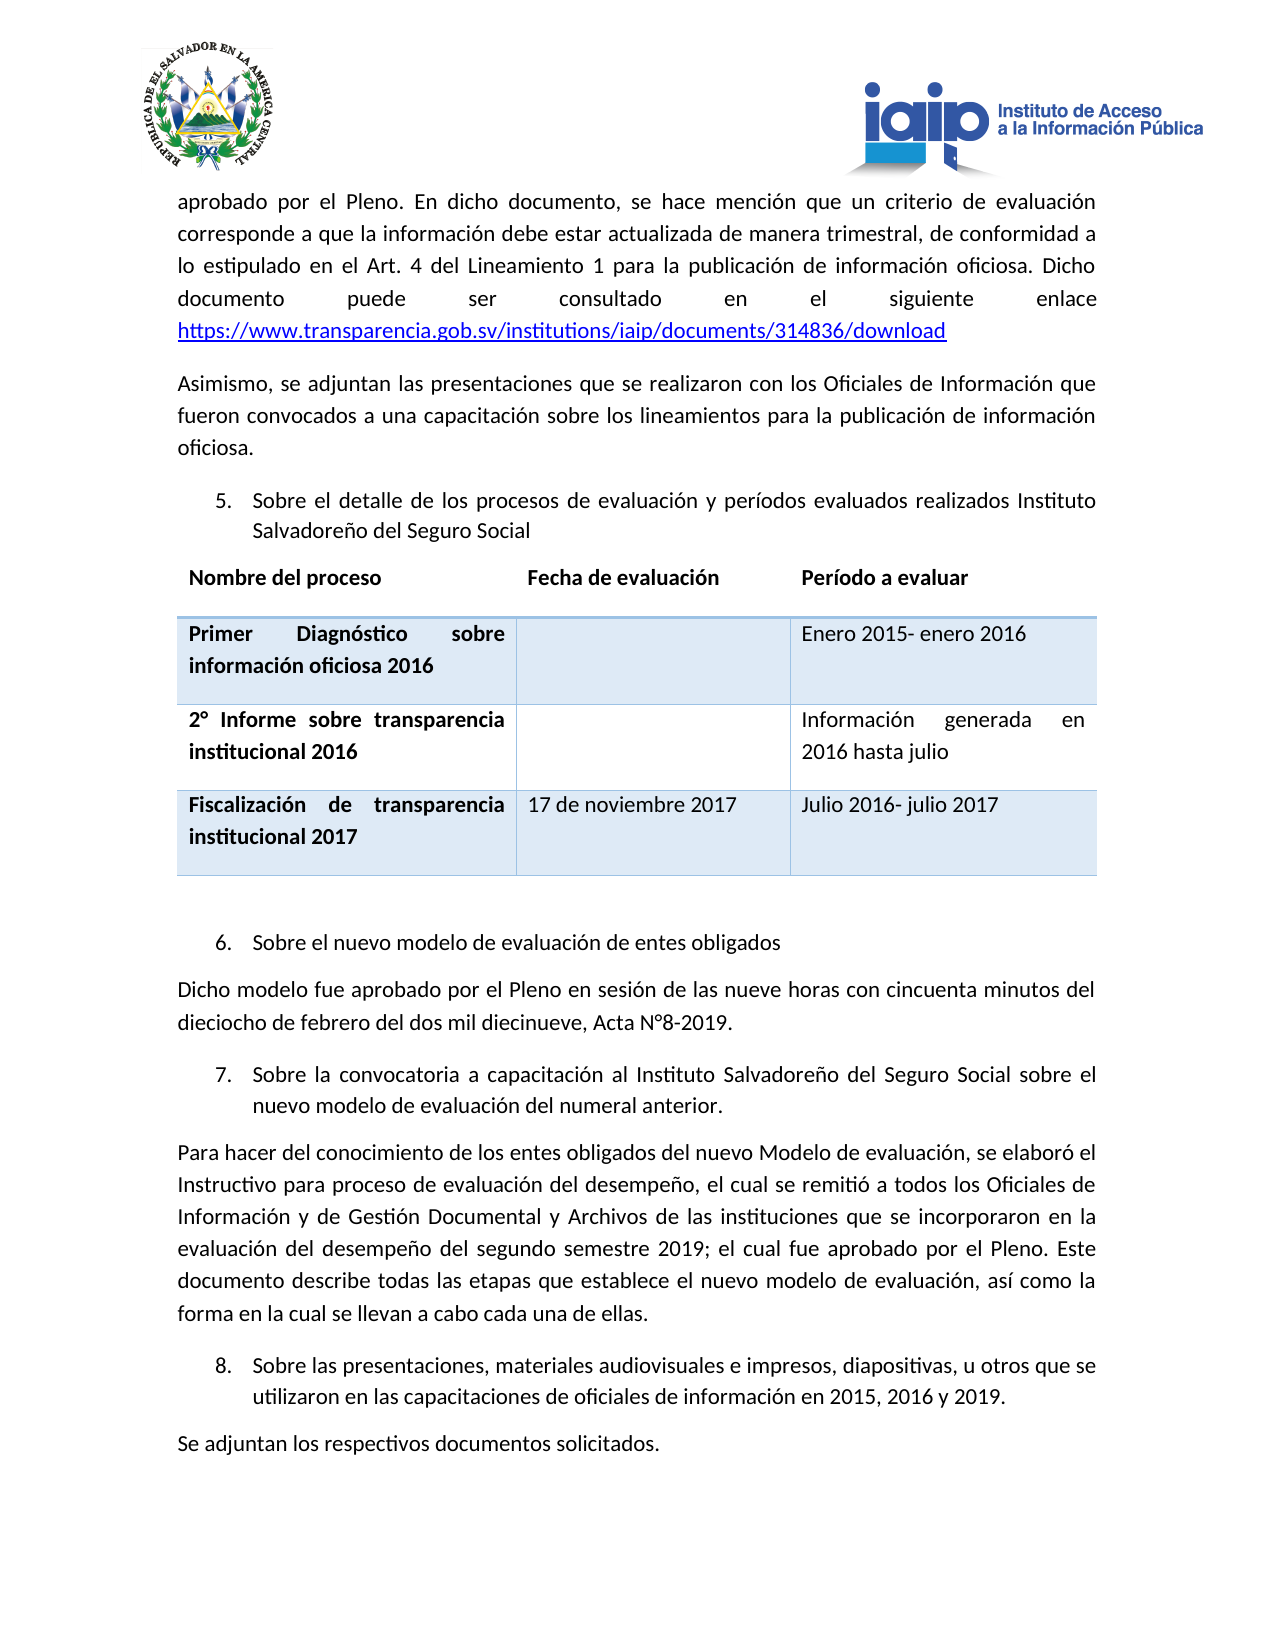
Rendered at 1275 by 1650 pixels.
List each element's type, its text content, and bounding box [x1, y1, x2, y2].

table_cell [517, 705, 790, 789]
table_cell Información generada en 2016 hasta julio [791, 705, 1097, 789]
table_cell 2° Informe sobre transparencia institucional 2016 [177, 705, 516, 789]
table_cell Fiscalización de transparencia institucional 2017 [177, 791, 516, 875]
table_header Fecha de evaluación [516, 564, 790, 616]
table_header Nombre del proceso [177, 564, 516, 616]
list Sobre la convocatoria a capacitación al Instituto Salvadoreño del Seguro Social sobre el nuevo modelo de evaluación del numeral anterior. [215, 1061, 1098, 1119]
picture [141, 38, 274, 174]
table_header Período a evaluar [790, 564, 1097, 616]
table_cell Julio 2016- julio 2017 [791, 791, 1097, 875]
list Sobre las presentaciones, materiales audiovisuales e impresos, diapositivas, u otros que se utilizaron en las capacitaciones de oficiales de información en 2015, 2016 y 2019. [215, 1352, 1098, 1410]
table_cell 17 de noviembre 2017 [517, 791, 790, 875]
picture [836, 75, 1212, 182]
text Dicho modelo fue aprobado por el Pleno en sesión de las nueve horas con cincuenta minutos del dieciocho de febrero del dos mil diecinueve, Acta N°8-2019. [177, 975, 1098, 1036]
table_cell Enero 2015- enero 2016 [791, 619, 1097, 704]
table_cell Primer Diagnóstico sobre información oficiosa 2016 [177, 619, 516, 704]
list Sobre el detalle de los procesos de evaluación y períodos evaluados realizados Instituto Salvadoreño del Seguro Social [215, 486, 1098, 544]
list Sobre el nuevo modelo de evaluación de entes obligados [215, 928, 1098, 957]
table_cell [517, 619, 790, 704]
text Se adjuntan los respectivos documentos solicitados. [177, 1429, 1098, 1457]
text Asimismo, se adjuntan las presentaciones que se realizaron con los Oficiales de Información que fueron convocados a una capacitación sobre los lineamientos para la publicación de información oficiosa. [177, 369, 1098, 461]
text Para hacer del conocimiento de los entes obligados del nuevo Modelo de evaluación, se elaboró el Instructivo para proceso de evaluación del desempeño, el cual se remitió a todos los Oficiales de Información y de Gestión Documental y Archivos de las instituciones que se incorporaron en la evaluación del desempeño del segundo semestre 2019; el cual fue aprobado por el Pleno. Este documento describe todas las etapas que establece el nuevo modelo de evaluación, así como la forma en la cual se llevan a cabo cada una de ellas. [177, 1138, 1098, 1327]
